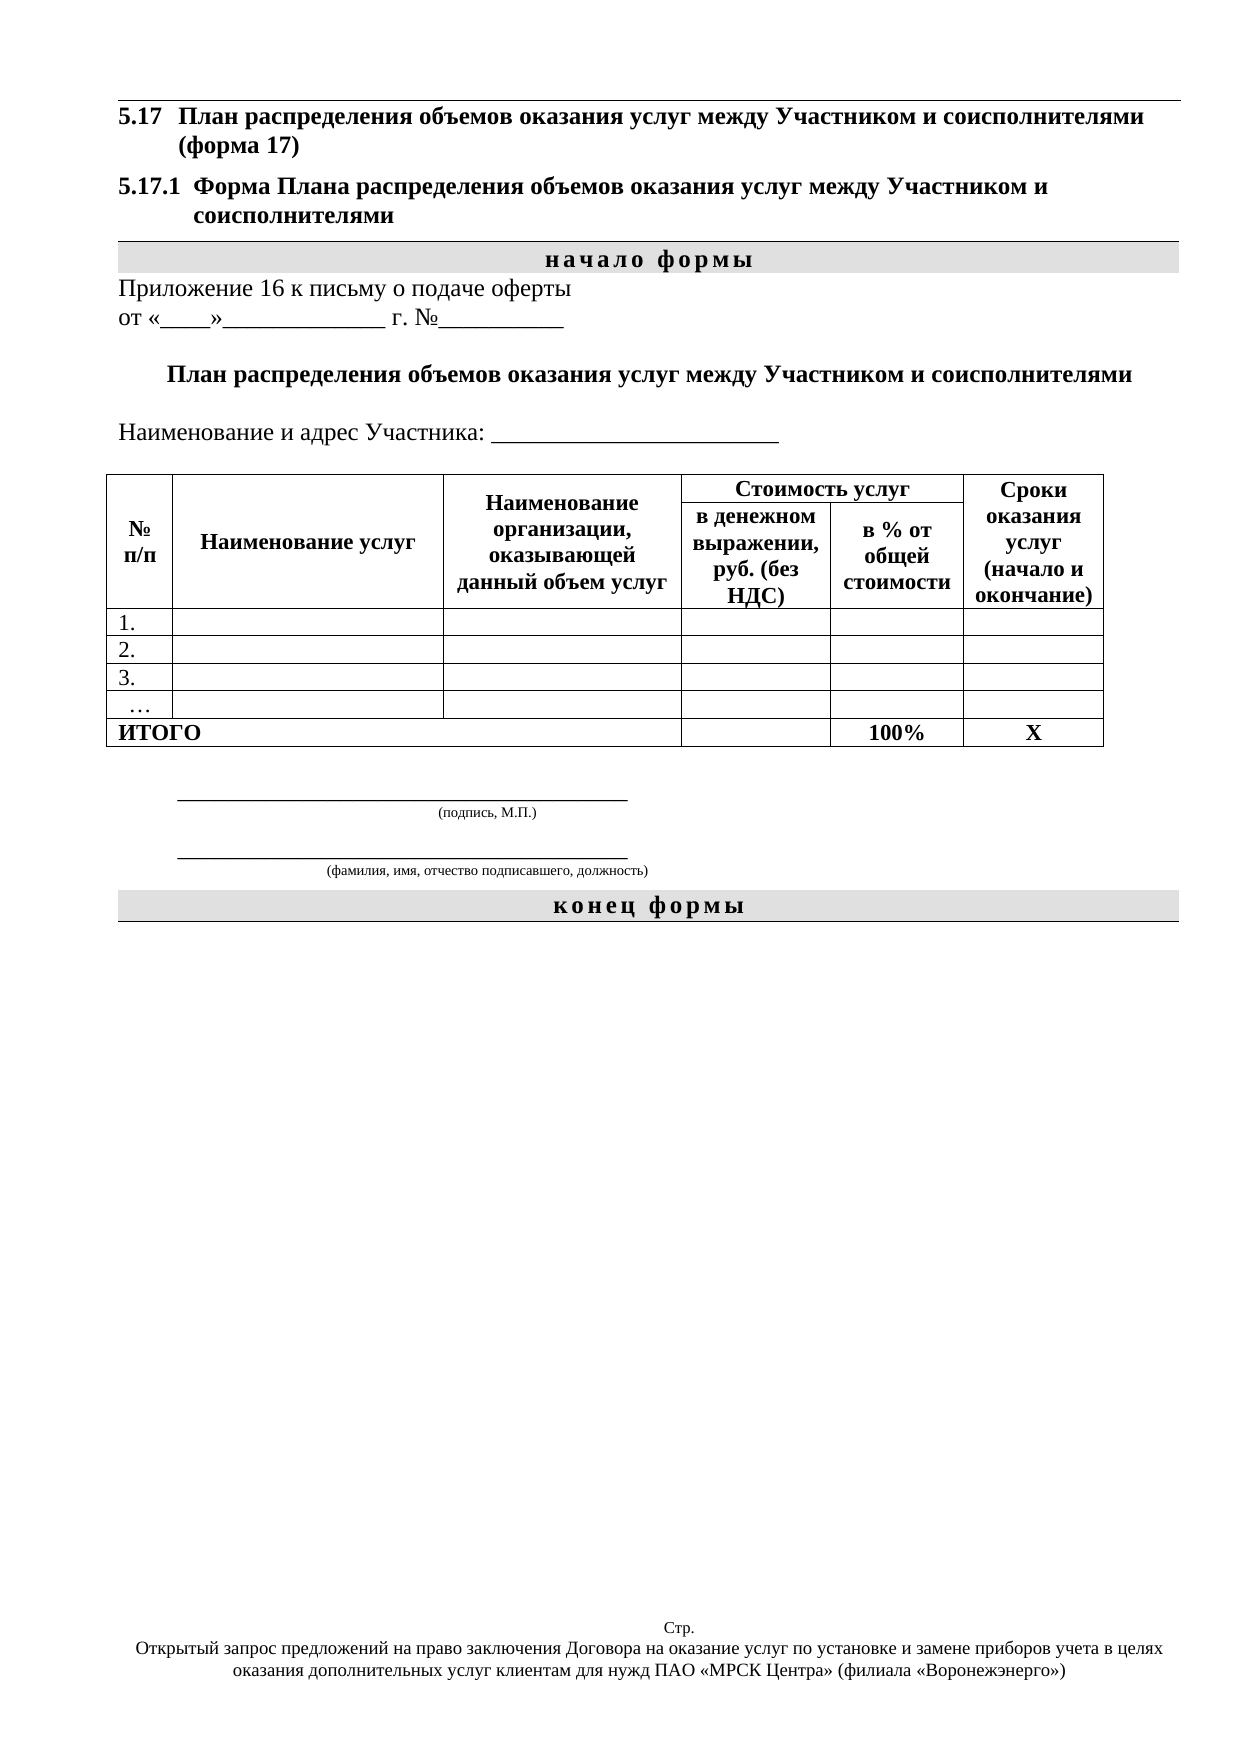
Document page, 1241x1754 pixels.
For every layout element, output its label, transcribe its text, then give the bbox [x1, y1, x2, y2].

table_cell [682, 691, 830, 718]
table_cell [107, 636, 172, 663]
table_header Стоимость услуг [682, 475, 963, 502]
table_cell [173, 636, 443, 663]
table_header Сроки оказания услуг (начало и окончание) [964, 475, 1103, 608]
table_cell ИТОГО [107, 719, 681, 746]
table_cell [682, 664, 830, 690]
table_cell [444, 609, 681, 635]
table_cell [682, 636, 830, 663]
table_header Наименование услуг [173, 475, 443, 608]
table_cell [964, 664, 1103, 690]
table_cell [964, 691, 1103, 718]
table_cell [444, 636, 681, 663]
table_header № п/п [107, 475, 172, 608]
table_cell [682, 719, 830, 746]
text начало формы [118, 242, 1179, 273]
table_cell [173, 664, 443, 690]
text (подпись, М.П.) [118, 804, 797, 833]
table_cell [444, 691, 681, 718]
table_header Наименование организации, оказывающей данный объем услуг [444, 475, 681, 608]
subtitle Форма Плана распределения объемов оказания услуг между Участником и соисполнителями [118, 171, 1181, 228]
table_cell … [107, 691, 172, 718]
table_cell в денежном выражении, руб. (без НДС) [682, 503, 830, 608]
text конец формы [118, 890, 1179, 921]
table_cell [444, 664, 681, 690]
text План распределения объемов оказания услуг между Участником и соисполнителями [118, 359, 1181, 388]
table_cell [107, 609, 172, 635]
table_cell [964, 636, 1103, 663]
text ____________________________________ [118, 775, 1181, 804]
table_cell [107, 664, 172, 690]
text Приложение 16 к письму о подаче оферты от «____»_____________ г. №__________ [118, 273, 1181, 330]
table_cell 100% [831, 719, 963, 746]
table_cell [831, 636, 963, 663]
table_cell [831, 691, 963, 718]
table_cell [173, 691, 443, 718]
subtitle План распределения объемов оказания услуг между Участником и соисполнителями (форма 17) [118, 101, 1181, 158]
table_cell Х [964, 719, 1103, 746]
table_cell [964, 609, 1103, 635]
table_cell [173, 609, 443, 635]
table_cell [831, 609, 963, 635]
text (фамилия, имя, отчество подписавшего, должность) [118, 862, 797, 890]
text ____________________________________ [118, 833, 1181, 862]
table_cell [831, 664, 963, 690]
table_cell [682, 609, 830, 635]
text Наименование и адрес Участника: _______________________ [118, 417, 1181, 445]
table_cell в % от общей стоимости [831, 503, 963, 608]
